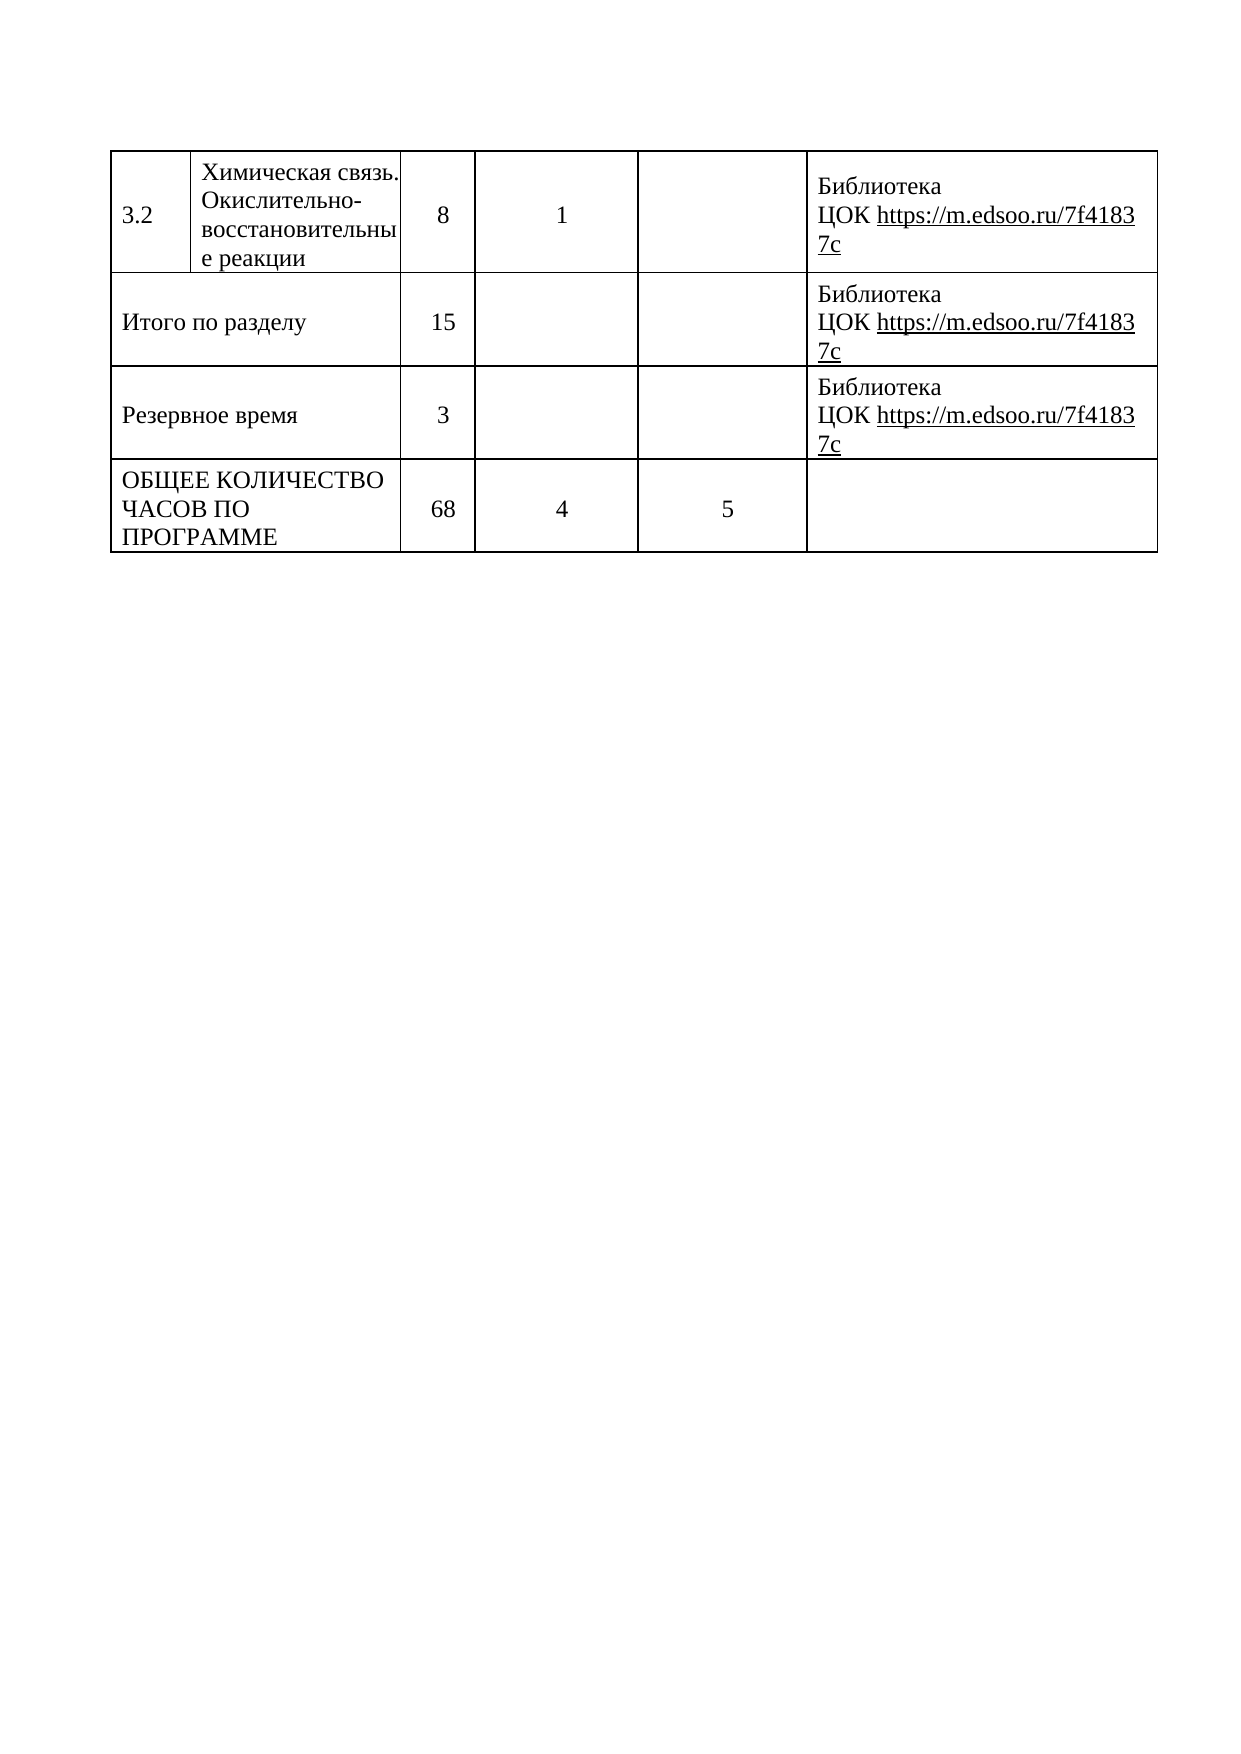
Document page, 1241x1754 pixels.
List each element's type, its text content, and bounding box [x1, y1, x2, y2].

table_cell 15 [401, 273, 474, 365]
table_cell [808, 460, 1157, 551]
table_cell 1 [476, 152, 637, 272]
table_cell 4 [476, 460, 637, 551]
table_cell 3.2 [112, 152, 190, 272]
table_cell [808, 273, 1157, 365]
table_cell [639, 273, 806, 365]
table_cell 5 [639, 460, 806, 551]
table_cell [639, 367, 806, 458]
table_cell Резервное время [112, 367, 400, 458]
table_cell 68 [401, 460, 474, 551]
table_cell Итого по разделу [112, 273, 400, 365]
table_cell 3 [401, 367, 474, 458]
table_cell [476, 367, 637, 458]
table_cell [476, 273, 637, 365]
table_cell ОБЩЕЕ КОЛИЧЕСТВО ЧАСОВ ПО ПРОГРАММЕ [112, 460, 400, 551]
table_cell 8 [401, 152, 474, 272]
table_cell Химическая связь. Окислительно-восстановительные реакции [191, 152, 400, 272]
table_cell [808, 152, 1157, 272]
table_cell [639, 152, 806, 272]
table_cell Библиотека ЦОК https://m.edsoo.ru/7f41837c [808, 367, 1157, 458]
